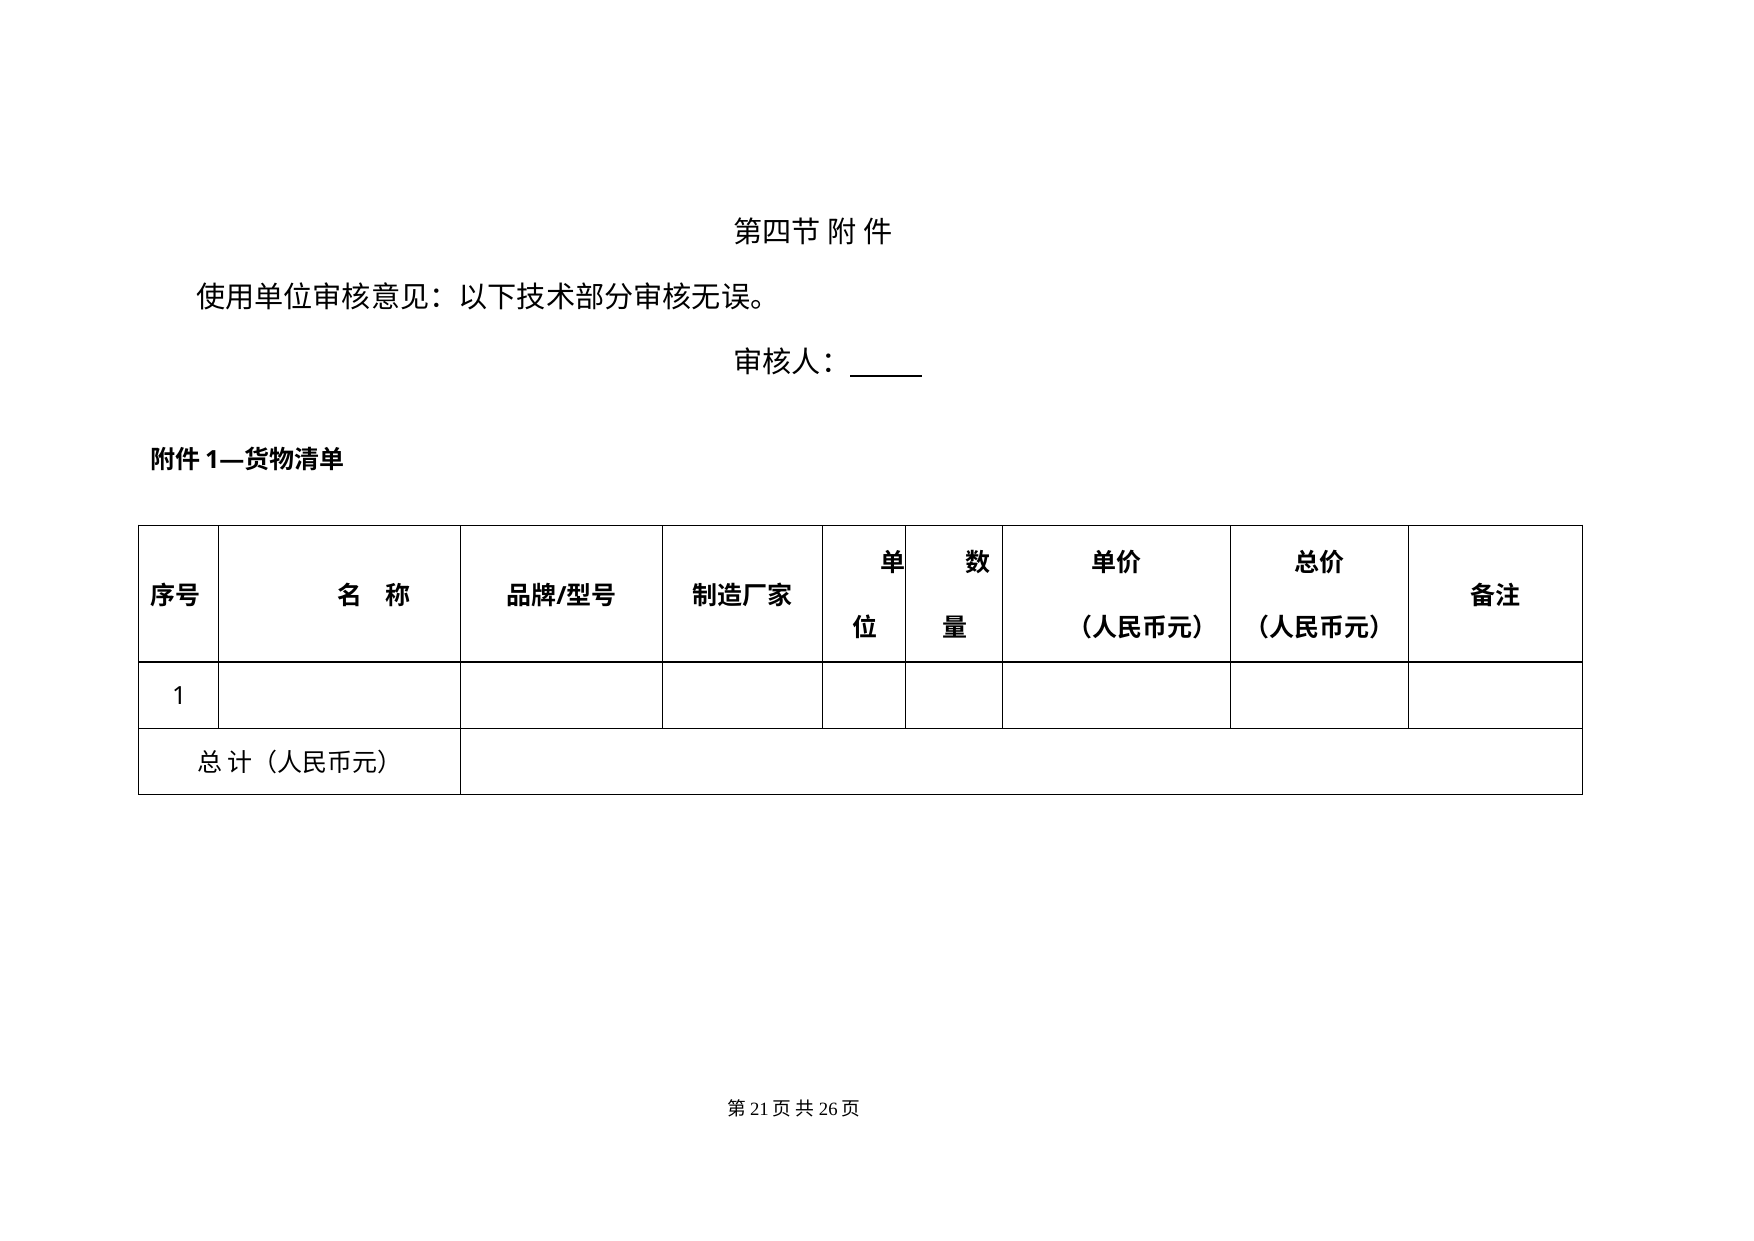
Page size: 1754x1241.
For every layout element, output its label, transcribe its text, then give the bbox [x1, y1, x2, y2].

table_header 备注 [1409, 526, 1582, 661]
table_header 单价 （人民币元） [1003, 526, 1230, 661]
table_header 序号 [139, 526, 218, 661]
table_header 数量 [906, 526, 1002, 661]
text 审核人： [150, 328, 1604, 393]
table_cell [1409, 663, 1582, 727]
table_cell 1 [139, 663, 218, 727]
text 附件1—货物清单 [150, 425, 1604, 490]
table_cell [823, 663, 905, 727]
table_cell [663, 663, 822, 727]
text 第四节 附 件 [150, 198, 1604, 263]
table_cell [219, 663, 460, 727]
table_cell [1231, 663, 1408, 727]
table_cell [906, 663, 1002, 727]
table_header 名 称 [219, 526, 460, 661]
table_header 单位 [823, 526, 905, 661]
table_header 品牌/型号 [461, 526, 662, 661]
text 使用单位审核意见：以下技术部分审核无误。 [150, 263, 1604, 328]
table_cell [461, 663, 662, 727]
table_cell [1003, 663, 1230, 727]
table_cell 总 计（人民币元） [139, 729, 460, 793]
table_cell [461, 729, 1582, 793]
table_header 制造厂家 [663, 526, 822, 661]
table_header 总价 （人民币元） [1231, 526, 1408, 661]
